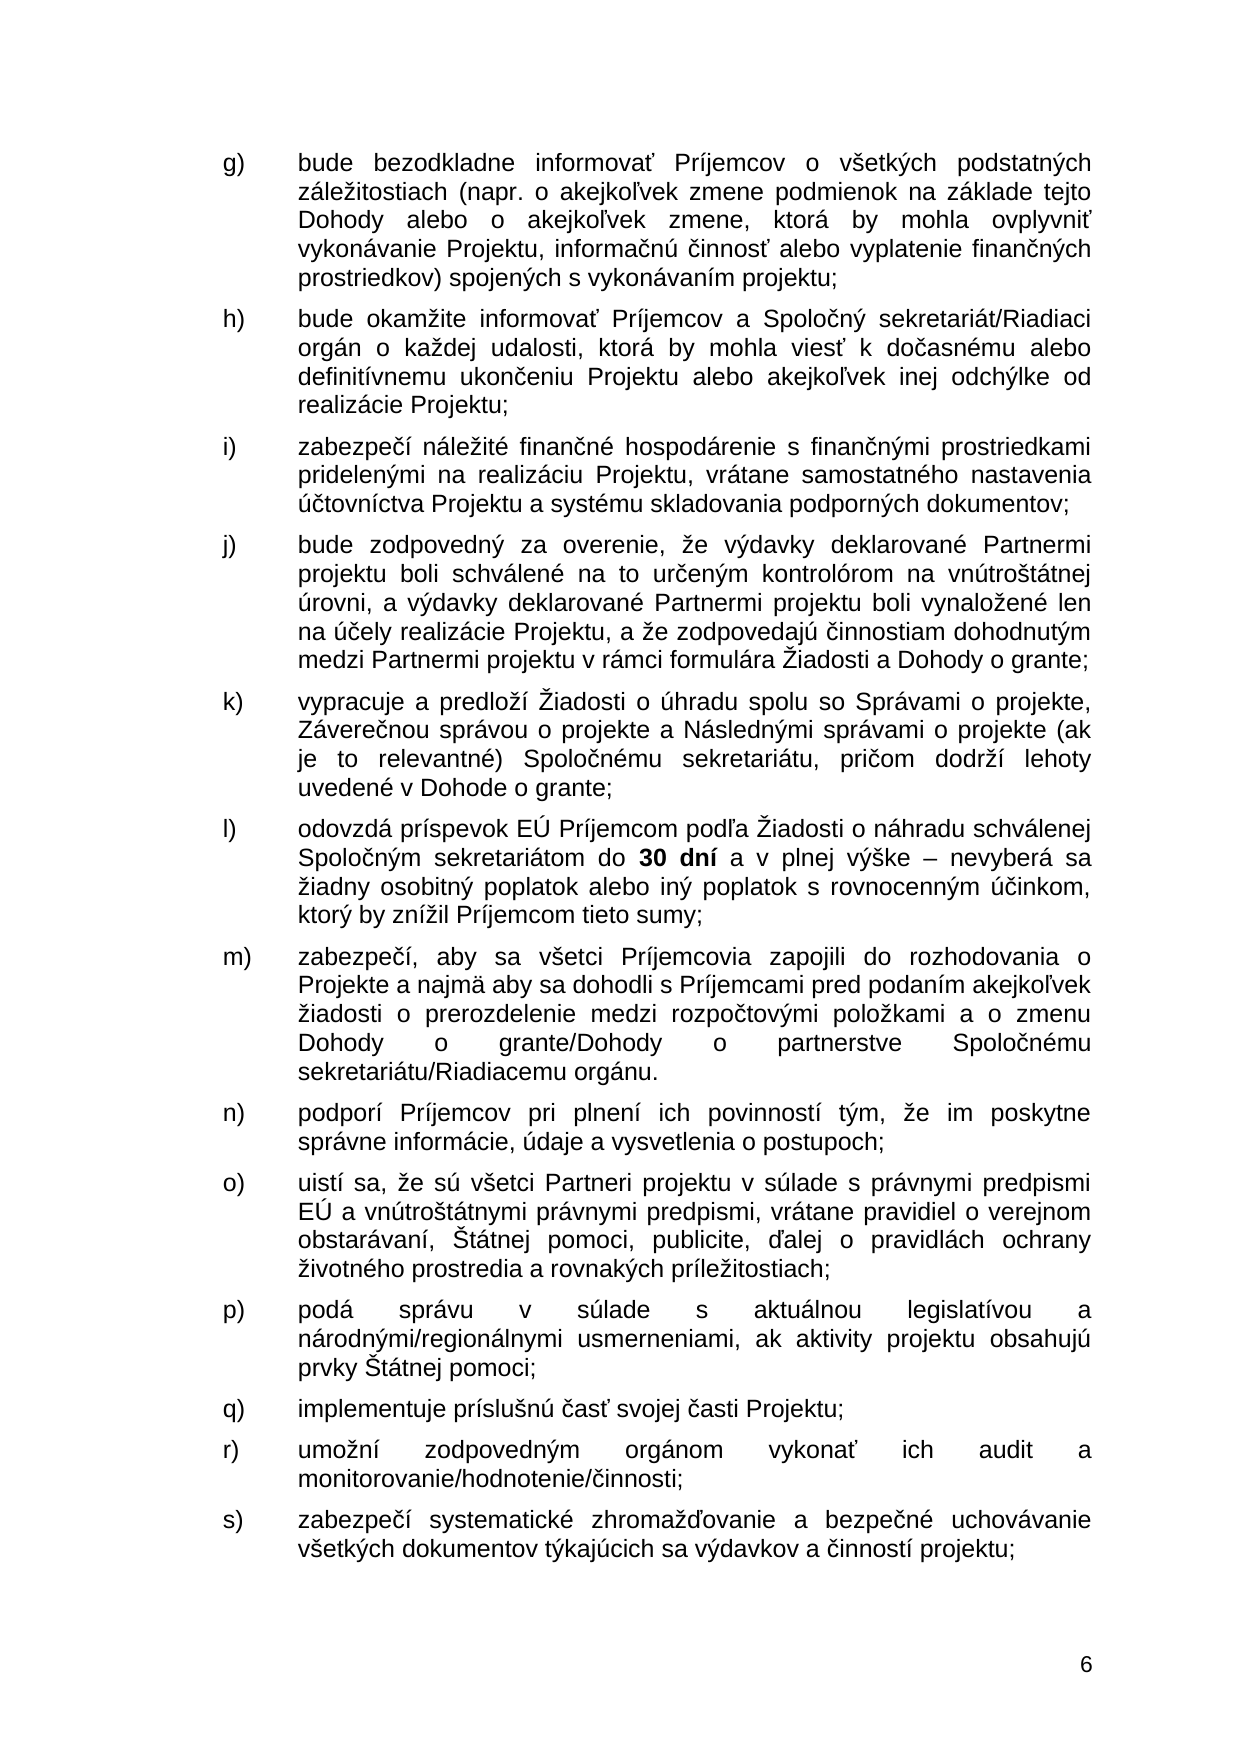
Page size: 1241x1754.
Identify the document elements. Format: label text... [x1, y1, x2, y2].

list podporí Príjemcov pri plnení ich povinností tým, že im poskytne správne informácie, údaje a vysvetlenia o postupoch; [223, 1098, 1092, 1155]
list zabezpečí náležité finančné hospodárenie s finančnými prostriedkami pridelenými na realizáciu Projektu, vrátane samostatného nastavenia účtovníctva Projektu a systému skladovania podporných dokumentov; [223, 431, 1092, 518]
list vypracuje a predloží Žiadosti o úhradu spolu so Správami o projekte, Záverečnou správou o projekte a Následnými správami o projekte (ak je to relevantné) Spoločnému sekretariátu, pričom dodrží lehoty uvedené v Dohode o grante; [223, 686, 1092, 801]
list zabezpečí, aby sa všetci Príjemcovia zapojili do rozhodovania o Projekte a najmä aby sa dohodli s Príjemcami pred podaním akejkoľvek žiadosti o prerozdelenie medzi rozpočtovými položkami a o zmenu Dohody o grante/Dohody o partnerstve Spoločnému sekretariátu/Riadiacemu orgánu. [223, 941, 1092, 1085]
list umožní zodpovedným orgánom vykonať ich audit a monitorovanie/hodnotenie/činnosti; [223, 1435, 1092, 1493]
list uistí sa, že sú všetci Partneri projektu v súlade s právnymi predpismi EÚ a vnútroštátnymi právnymi predpismi, vrátane pravidiel o verejnom obstarávaní, Štátnej pomoci, publicite, ďalej o pravidlách ochrany životného prostredia a rovnakých príležitostiach; [223, 1168, 1092, 1283]
list bude zodpovedný za overenie, že výdavky deklarované Partnermi projektu boli schválené na to určeným kontrolórom na vnútroštátnej úrovni, a výdavky deklarované Partnermi projektu boli vynaložené len na účely realizácie Projektu, a že zodpovedajú činnostiam dohodnutým medzi Partnermi projektu v rámci formulára Žiadosti a Dohody o grante; [223, 530, 1092, 674]
list bude okamžite informovať Príjemcov a Spoločný sekretariát/Riadiaci orgán o každej udalosti, ktorá by mohla viesť k dočasnému alebo definitívnemu ukončeniu Projektu alebo akejkoľvek inej odchýlke od realizácie Projektu; [223, 304, 1092, 419]
list implementuje príslušnú časť svojej časti Projektu; [223, 1394, 1092, 1423]
list zabezpečí systematické zhromažďovanie a bezpečné uchovávanie všetkých dokumentov týkajúcich sa výdavkov a činností projektu; [223, 1505, 1092, 1563]
list bude bezodkladne informovať Príjemcov o všetkých podstatných záležitostiach (napr. o akejkoľvek zmene podmienok na základe tejto Dohody alebo o akejkoľvek zmene, ktorá by mohla ovplyvniť vykonávanie Projektu, informačnú činnosť alebo vyplatenie finančných prostriedkov) spojených s vykonávaním projektu; [223, 148, 1092, 291]
list podá správu v súlade s aktuálnou legislatívou a národnými/regionálnymi usmerneniami, ak aktivity projektu obsahujú prvky Štátnej pomoci; [223, 1295, 1092, 1381]
list odovzdá príspevok EÚ Príjemcom podľa Žiadosti o náhradu schválenej Spoločným sekretariátom do 30 dní a v plnej výške – nevyberá sa žiadny osobitný poplatok alebo iný poplatok s rovnocenným účinkom, ktorý by znížil Príjemcom tieto sumy; [223, 814, 1092, 929]
